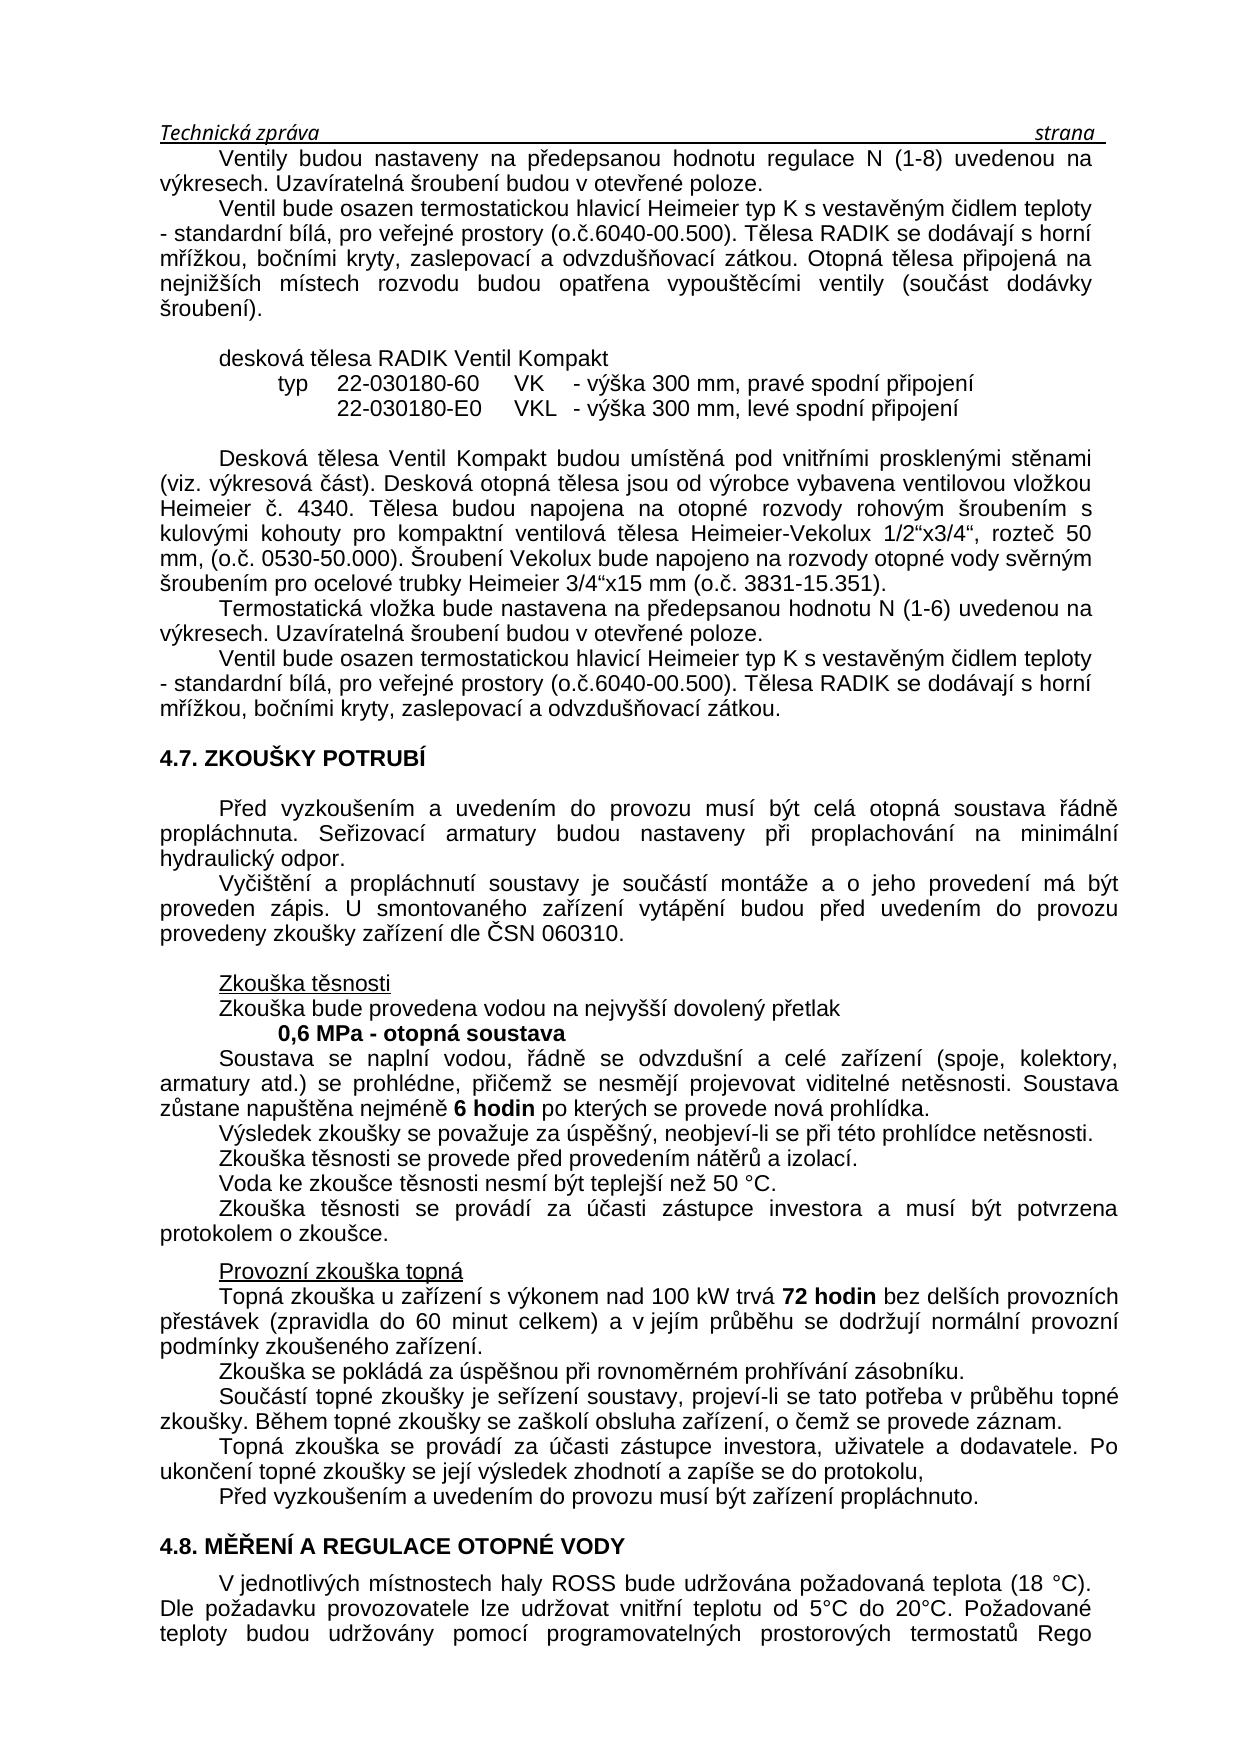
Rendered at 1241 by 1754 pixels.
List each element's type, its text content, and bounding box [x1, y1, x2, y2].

text Zkouška bude provedena vodou na nejvyšší dovolený přetlak [159, 997, 1119, 1022]
text Součástí topné zkoušky je seřízení soustavy, projeví-li se tato potřeba v průběhu topné zkoušky. Během topné zkoušky se zaškolí obsluha zařízení, o čemž se provede záznam. [159, 1384, 1119, 1434]
text Ventil bude osazen termostatickou hlavicí Heimeier typ K s vestavěným čidlem teploty - standardní bílá, pro veřejné prostory (o.č.6040-00.500). Tělesa RADIK se dodávají s horní mřížkou, bočními kryty, zaslepovací a odvzdušňovací zátkou. Otopná tělesa připojená na nejnižších místech rozvodu budou opatřena vypouštěcími ventily (součást dodávky šroubení). [159, 197, 1092, 322]
text Termostatická vložka bude nastavena na předepsanou hodnotu N (1-6) uvedenou na výkresech. Uzavíratelná šroubení budou v otevřené poloze. [159, 597, 1092, 647]
text Zkouška těsnosti [159, 972, 1119, 997]
text Zkouška těsnosti se provádí za účasti zástupce investora a musí být potvrzena protokolem o zkoušce. [159, 1197, 1119, 1247]
text Desková tělesa Ventil Kompakt budou umístěná pod vnitřními prosklenými stěnami (viz. výkresová část). Desková otopná tělesa jsou od výrobce vybavena ventilovou vložkou Heimeier č. 4340. Tělesa budou napojena na otopné rozvody rohovým šroubením s kulovými kohouty pro kompaktní ventilová tělesa Heimeier-Vekolux 1/2“x3/4“, rozteč 50 mm, (o.č. 0530-50.000). Šroubení Vekolux bude napojeno na rozvody otopné vody svěrným šroubením pro ocelové trubky Heimeier 3/4“x15 mm (o.č. 3831-15.351). [159, 447, 1092, 597]
subtitle 4.7. ZKOUŠKY POTRUBÍ [159, 747, 1119, 772]
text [159, 1572, 1092, 1647]
subtitle 4.8. MĚŘENÍ A REGULACE OTOPNÉ VODY [159, 1534, 1119, 1559]
text Před vyzkoušením a uvedením do provozu musí být zařízení propláchnuto. [159, 1484, 1119, 1509]
text desková tělesa RADIK Ventil Kompakt [159, 347, 1092, 372]
text Zkouška těsnosti se provede před provedením nátěrů a izolací. [159, 1147, 1119, 1172]
text Ventil bude osazen termostatickou hlavicí Heimeier typ K s vestavěným čidlem teploty - standardní bílá, pro veřejné prostory (o.č.6040-00.500). Tělesa RADIK se dodávají s horní mřížkou, bočními kryty, zaslepovací a odvzdušňovací zátkou. [159, 647, 1092, 722]
text Voda ke zkoušce těsnosti nesmí být teplejší než . [159, 1172, 1119, 1197]
text Zkouška se pokládá za úspěšnou při rovnoměrném prohřívání zásobníku. [159, 1359, 1119, 1384]
text Topná zkouška se provádí za účasti zástupce investora, uživatele a dodavatele. Po ukončení topné zkoušky se její výsledek zhodnotí a zapíše se do protokolu, [159, 1434, 1119, 1484]
text Výsledek zkoušky se považuje za úspěšný, neobjeví-li se při této prohlídce netěsnosti. [159, 1122, 1119, 1147]
text Topná zkouška u zařízení s výkonem nad 100 kW trvá 72 hodin bez delších provozních přestávek (zpravidla do 60 minut celkem) a v jejím průběhu se dodržují normální provozní podmínky zkoušeného zařízení. [159, 1284, 1119, 1359]
text 22-030180-E0 VKL - výška 300 mm, levé spodní připojení [159, 397, 1092, 422]
text Vyčištění a propláchnutí soustavy je součástí montáže a o jeho provedení má být proveden zápis. U smontovaného zařízení vytápění budou před uvedením do provozu provedeny zkoušky zařízení dle ČSN 060310. [159, 872, 1119, 947]
text Soustava se naplní vodou, řádně se odvzdušní a celé zařízení (spoje, kolektory, armatury atd.) se prohlédne, přičemž se nesmějí projevovat viditelné netěsnosti. Soustava zůstane napuštěna nejméně 6 hodin po kterých se provede nová prohlídka. [159, 1047, 1119, 1122]
text Ventily budou nastaveny na předepsanou hodnotu regulace N (1-8) uvedenou na výkresech. Uzavíratelná šroubení budou v otevřené poloze. [159, 147, 1092, 197]
text Provozní zkouška topná [159, 1259, 1119, 1284]
text typ 22-030180-60 VK - výška 300 mm, pravé spodní připojení [159, 372, 1092, 397]
text Před vyzkoušením a uvedením do provozu musí být celá otopná soustava řádně propláchnuta. Seřizovací armatury budou nastaveny při proplachování na minimální hydraulický odpor. [159, 797, 1119, 872]
text 0,6 MPa - otopná soustava [278, 1022, 1119, 1047]
